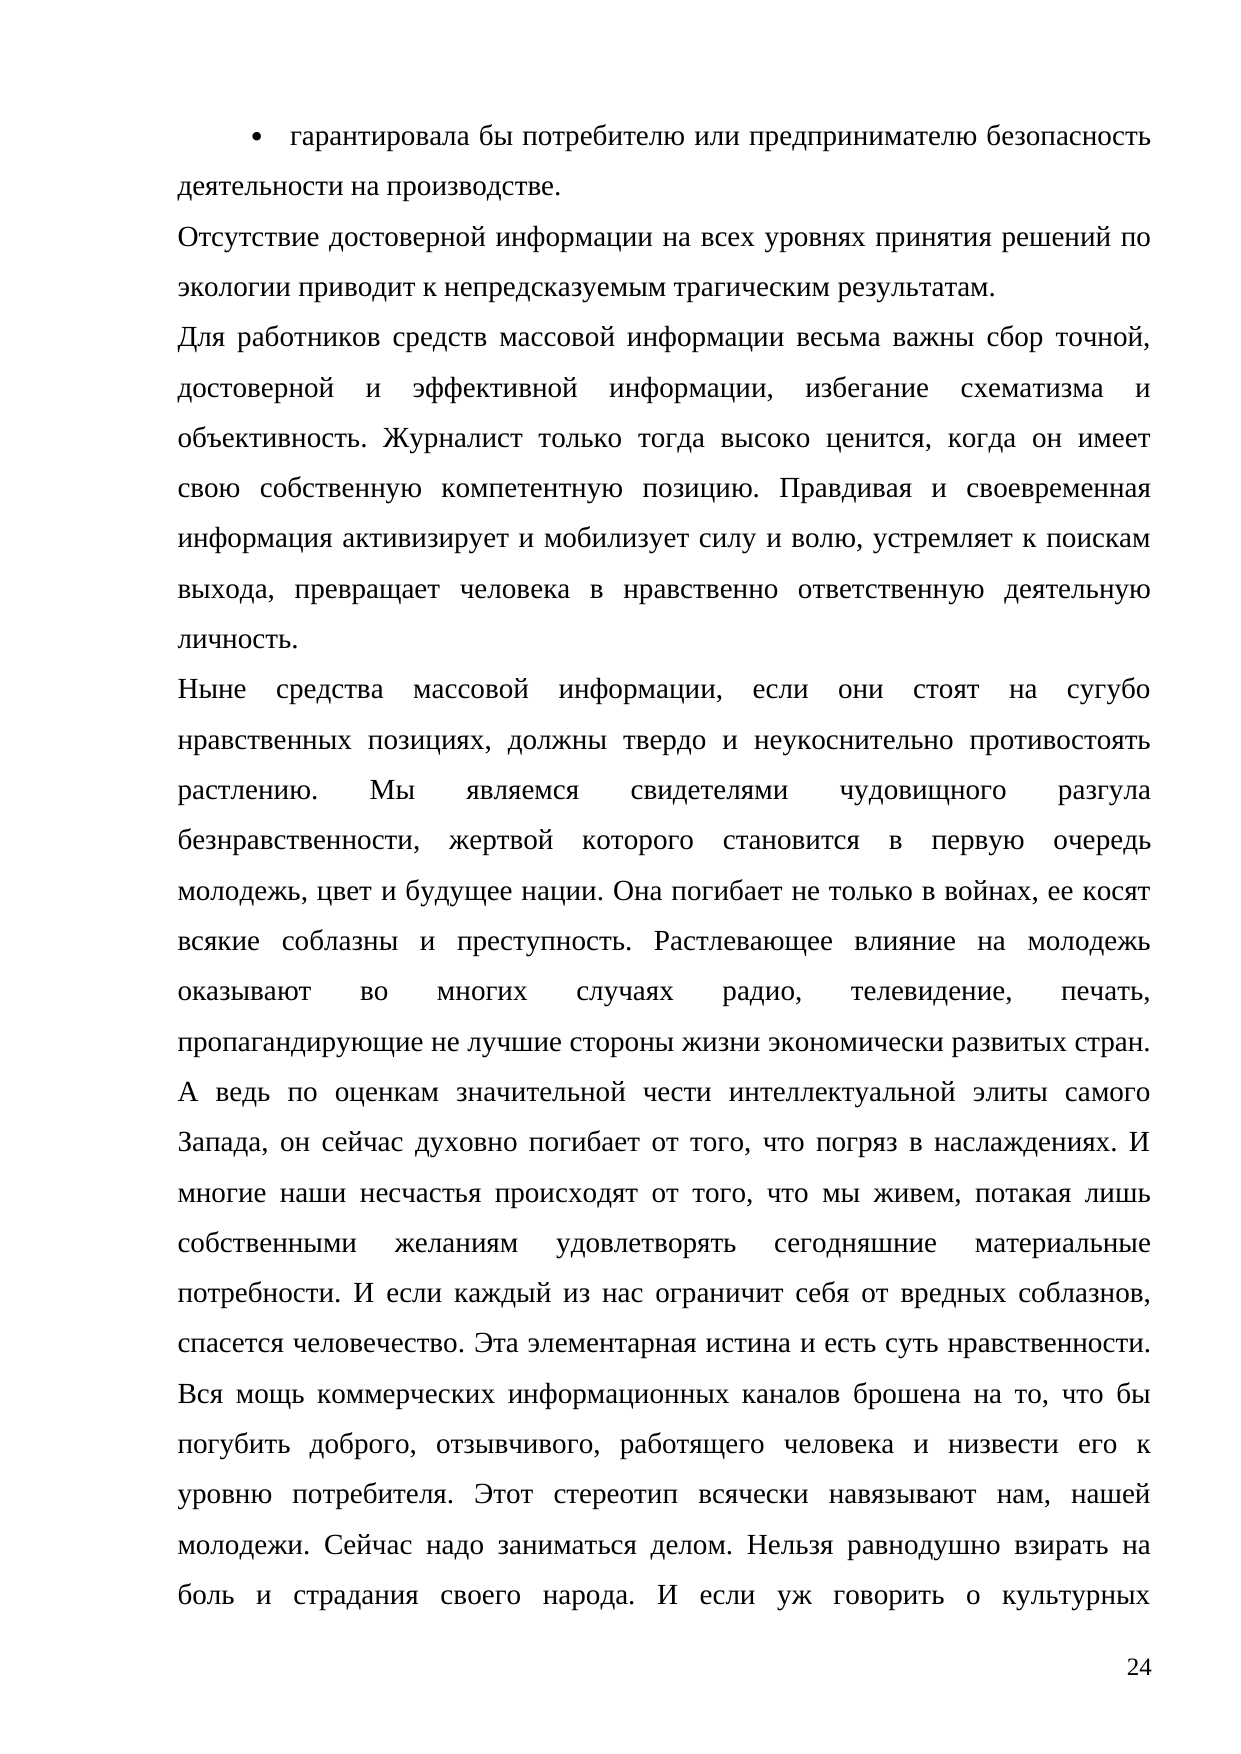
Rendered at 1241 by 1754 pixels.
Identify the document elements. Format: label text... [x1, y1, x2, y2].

text Отсутствие достоверной информации на всех уровнях принятия решений по экологии приводит к непредсказуемым трагическим результатам. [177, 219, 1152, 303]
text гарантировала бы потребителю или предпринимателю безопасность деятельности на производстве. [177, 118, 1152, 202]
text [177, 672, 1152, 1611]
text Для работников средств массовой информации весьма важны сбор точной, достоверной и эффективной информации, избегание схематизма и объективность. Журналист только тогда высоко ценится, когда он имеет свою собственную компетентную позицию. Правдивая и своевременная информация активизирует и мобилизует силу и волю, устремляет к поискам выхода, превращает человека в нравственно ответственную деятельную личность. [177, 319, 1152, 655]
